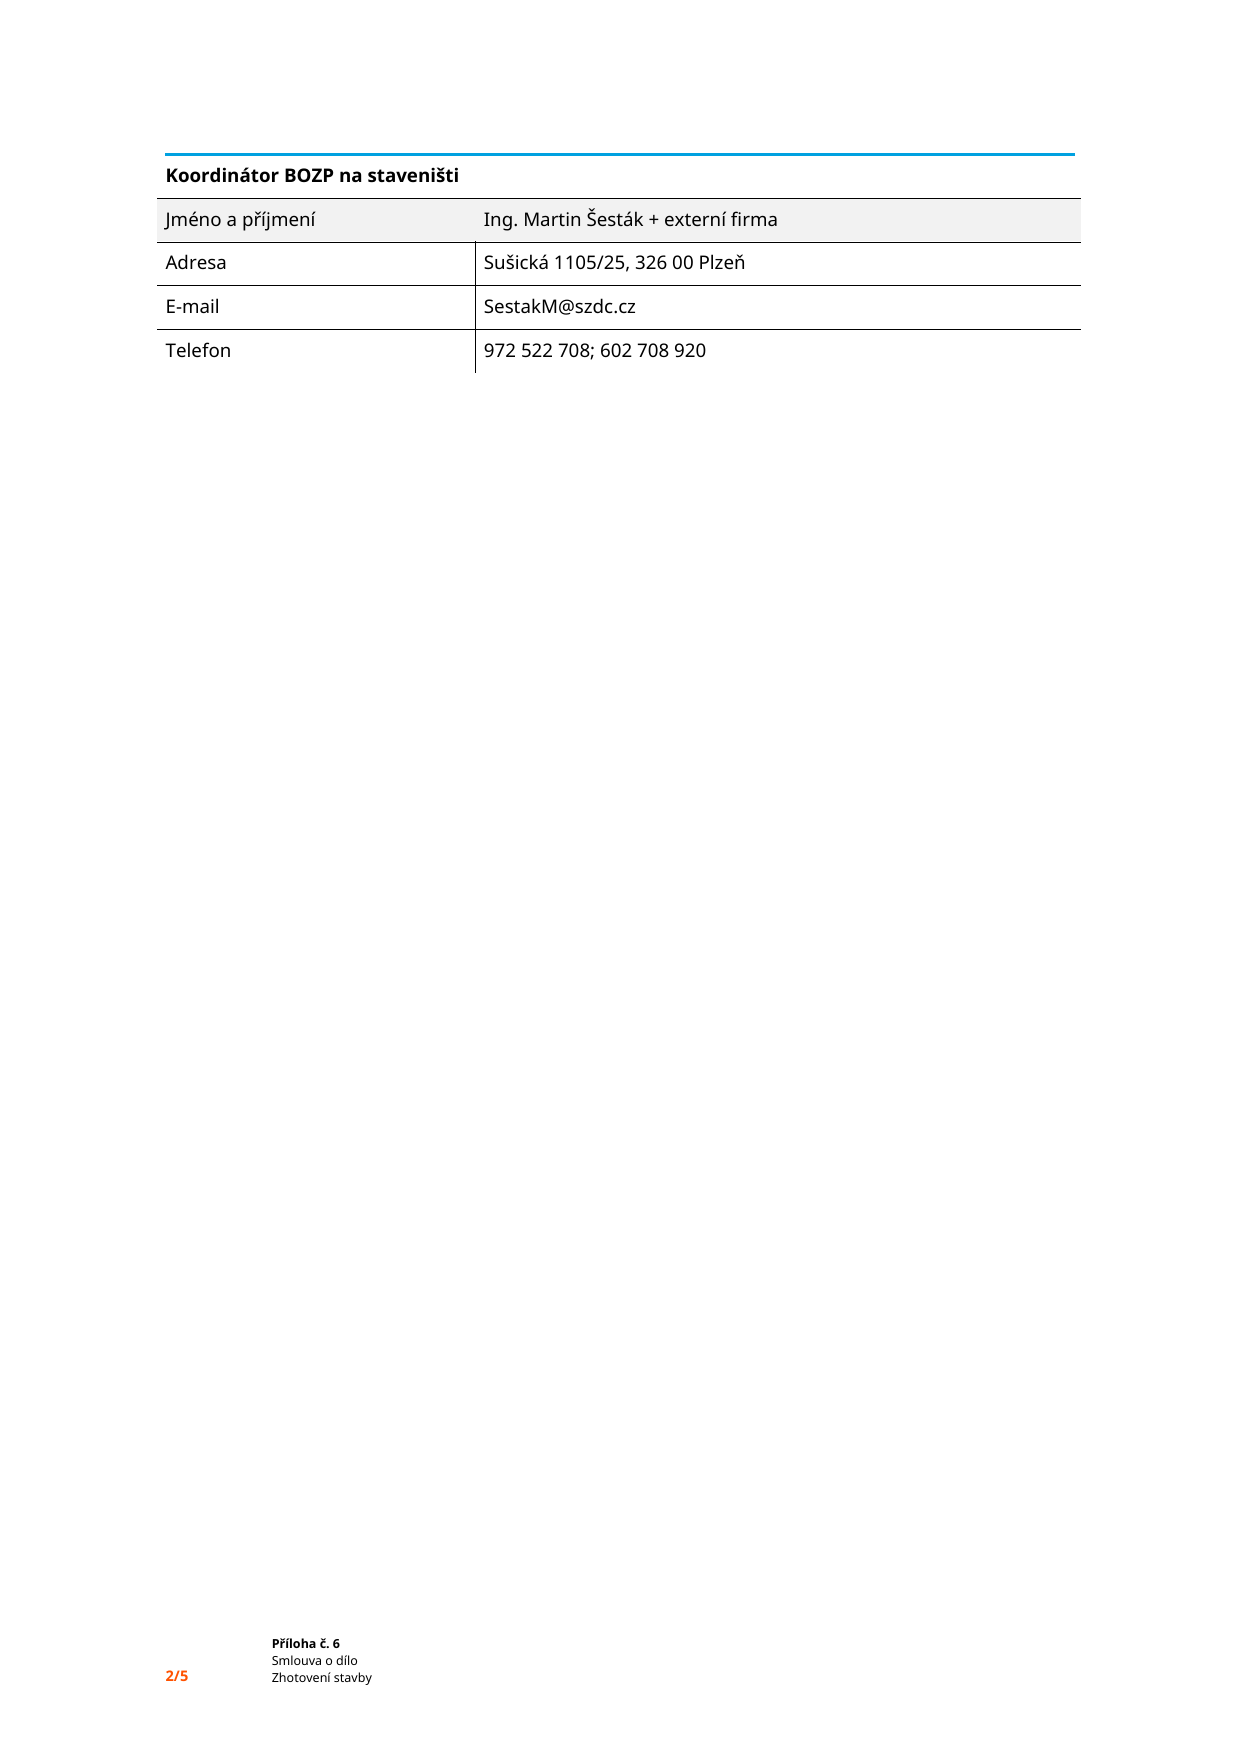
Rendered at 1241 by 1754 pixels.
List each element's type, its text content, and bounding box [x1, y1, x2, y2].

table_cell Telefon [157, 330, 475, 373]
text Koordinátor BOZP na staveništi [165, 156, 1075, 188]
table_cell E-mail [157, 286, 475, 329]
table_cell 972 522 708; 602 708 920 [476, 330, 1081, 373]
table_header Jméno a příjmení [157, 199, 475, 241]
table_cell SestakM@szdc.cz [476, 286, 1081, 329]
table_header Ing. Martin Šesták + externí firma [475, 199, 1081, 241]
table_cell Sušická 1105/25, 326 00 Plzeň [476, 243, 1081, 285]
table_cell Adresa [157, 243, 475, 285]
